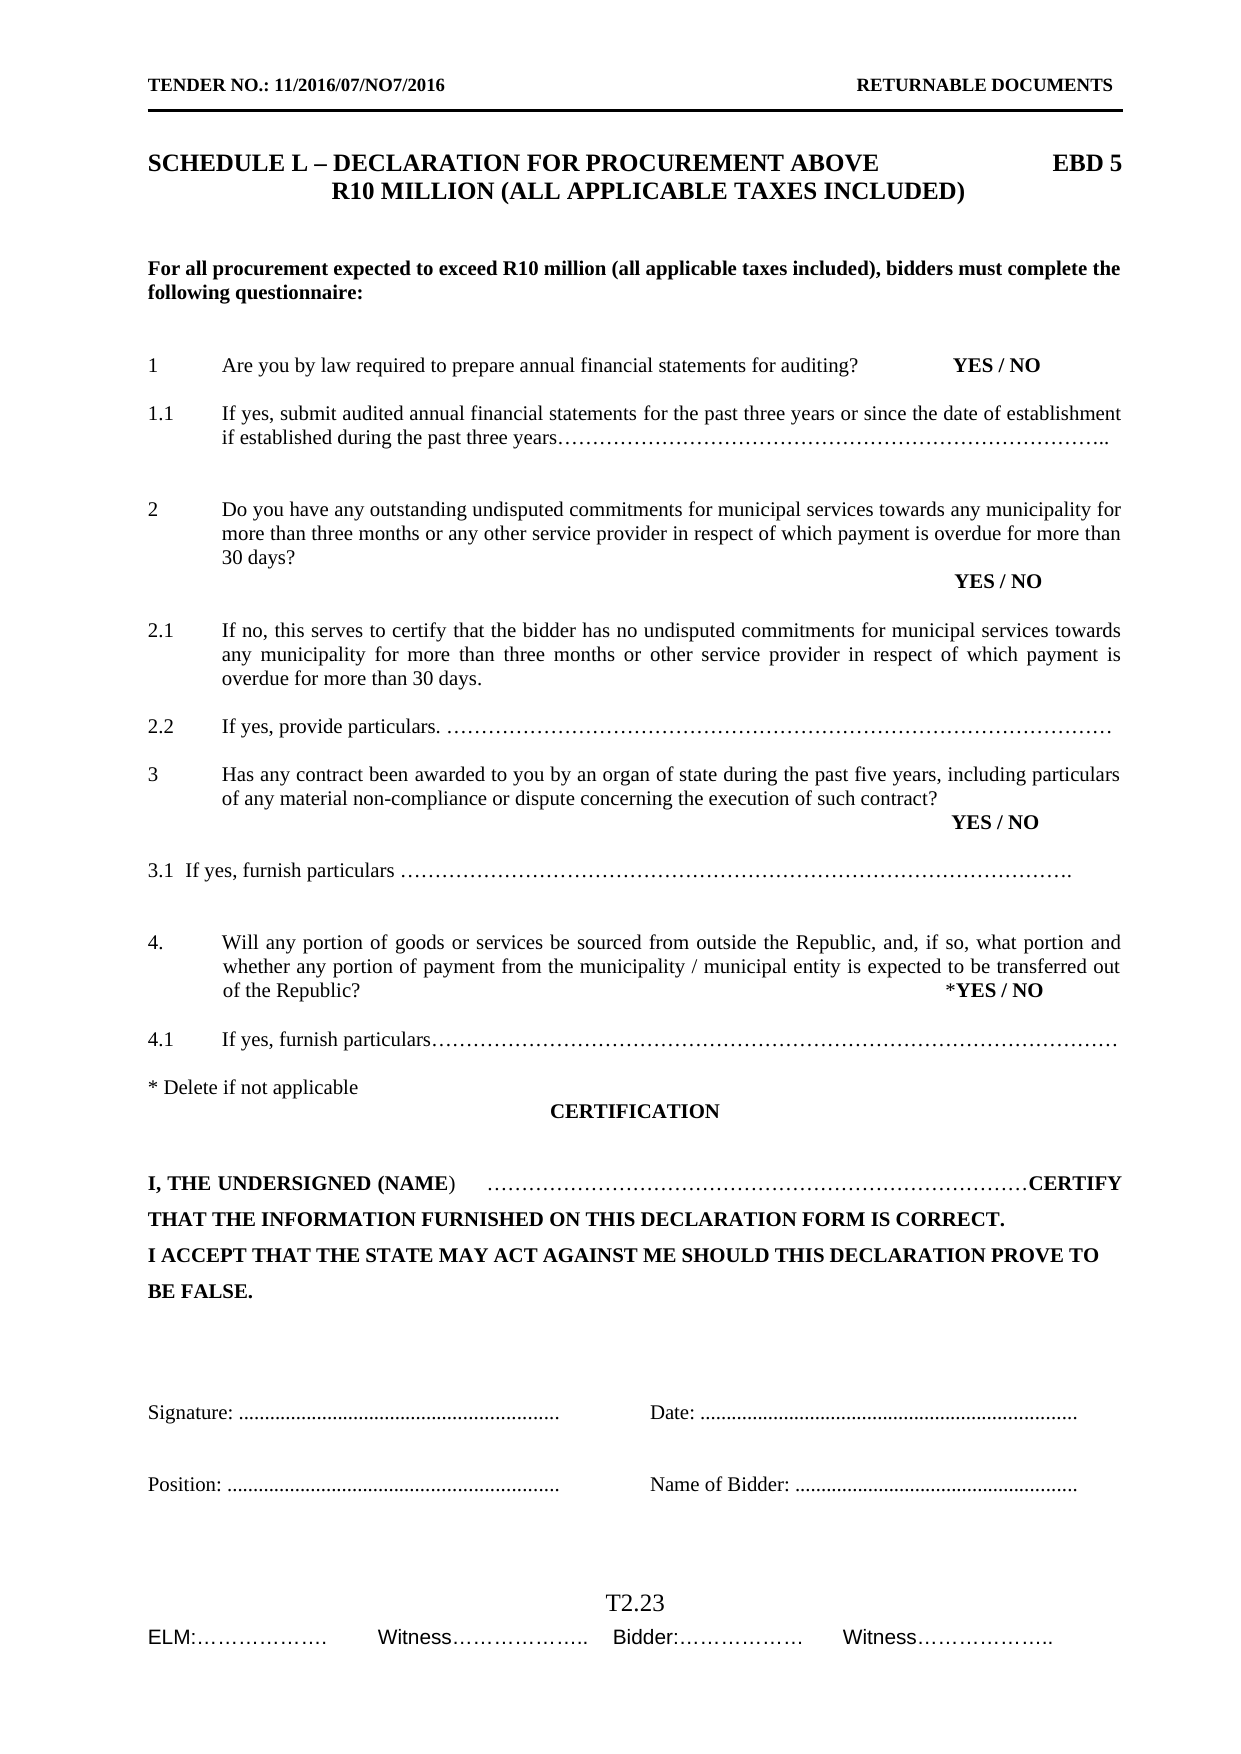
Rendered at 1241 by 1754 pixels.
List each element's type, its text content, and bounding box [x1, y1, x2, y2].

list If yes, submit audited annual financial statements for the past three years or since the date of establishment if established during the past three years…………………………………………………………………….. [148, 401, 1122, 449]
text Signature: Date: [148, 1400, 1122, 1424]
text 2.1 If no, this serves to certify that the bidder has no undisputed commitments for municipal services towards any municipality for more than three months or other service provider in respect of which payment is overdue for more than 30 days. [148, 617, 1122, 690]
text YES / NO [148, 569, 1122, 593]
text 2 Do you have any outstanding undisputed commitments for municipal services towards any municipality for more than three months or any other service provider in respect of which payment is overdue for more than 30 days? [148, 497, 1122, 569]
text 3 Has any contract been awarded to you by an organ of state during the past five years, including particulars of any material non-compliance or dispute concerning the execution of such contract? [148, 762, 1122, 810]
list If yes, furnish particulars ……………………………………………………………………………………. [148, 858, 1122, 882]
text SCHEDULE L – DECLARATION FOR PROCUREMENT ABOVE EBD 5 [148, 148, 1122, 176]
text * Delete if not applicable [148, 1075, 1122, 1099]
text I, THE UNDERSIGNED (NAME) ……………………………………………………………………CERTIFY THAT THE INFORMATION FURNISHED ON THIS DECLARATION FORM IS CORRECT. [148, 1171, 1122, 1231]
text CERTIFICATION [148, 1099, 1122, 1123]
list If yes, provide particulars. …………………………………………………………………………………… [148, 714, 1122, 738]
text 1 Are you by law required to prepare annual financial statements for auditing? YES / NO [148, 353, 1122, 377]
text YES / NO [148, 810, 1122, 834]
list Will any portion of goods or services be sourced from outside the Republic, and, if so, what portion and whether any portion of payment from the municipality / municipal entity is expected to be transferred out of the Republic? *YES / NO [148, 930, 1122, 1002]
text For all procurement expected to exceed R10 million (all applicable taxes included), bidders must complete the following questionnaire: [148, 256, 1122, 304]
list If yes, furnish particulars……………………………………………………………………………………… [148, 1027, 1122, 1051]
text R10 MILLION (ALL APPLICABLE TAXES INCLUDED) [148, 176, 1122, 205]
text I ACCEPT THAT THE STATE MAY ACT AGAINST ME SHOULD THIS DECLARATION PROVE TO BE FALSE. [148, 1243, 1122, 1303]
text Position: Name of Bidder: [148, 1472, 1122, 1496]
